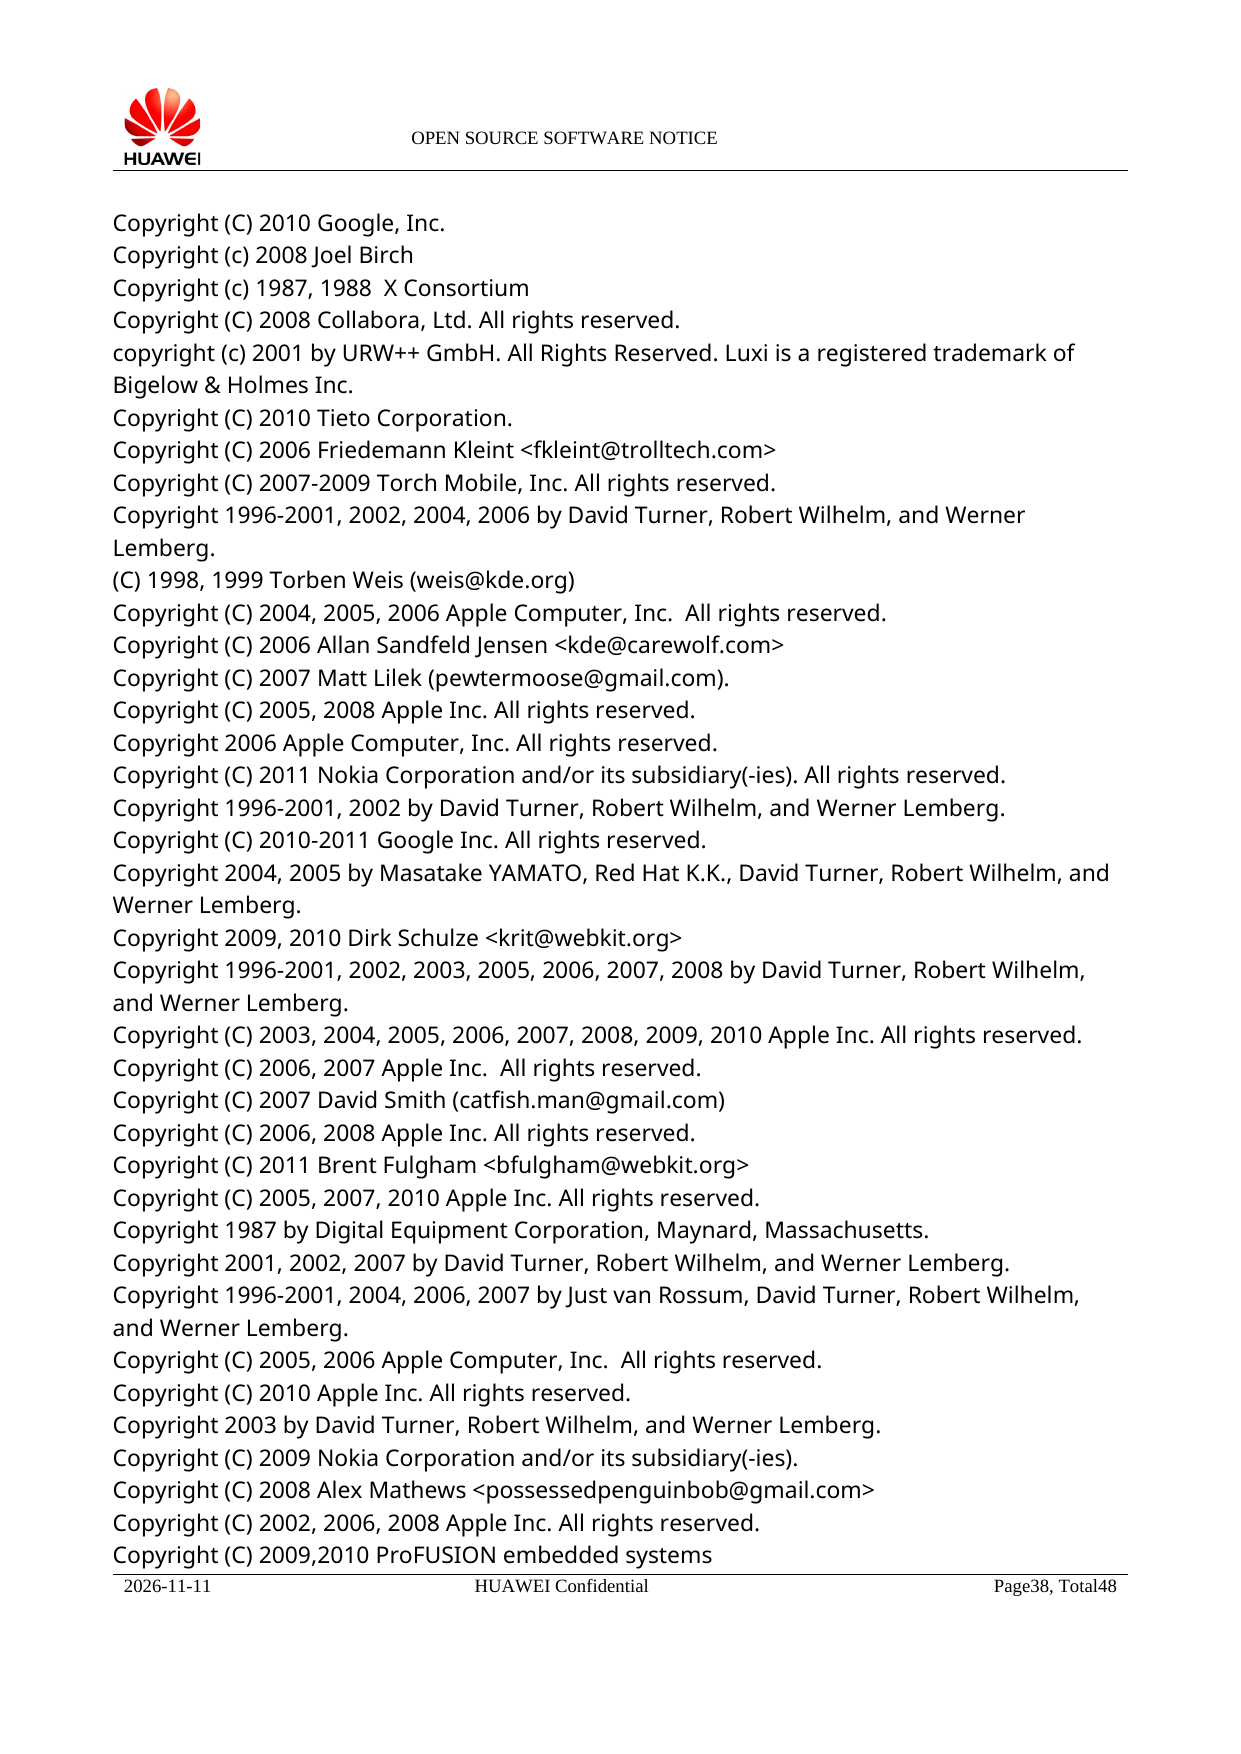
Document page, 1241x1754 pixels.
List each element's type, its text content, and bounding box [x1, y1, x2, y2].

picture [124, 88, 201, 165]
